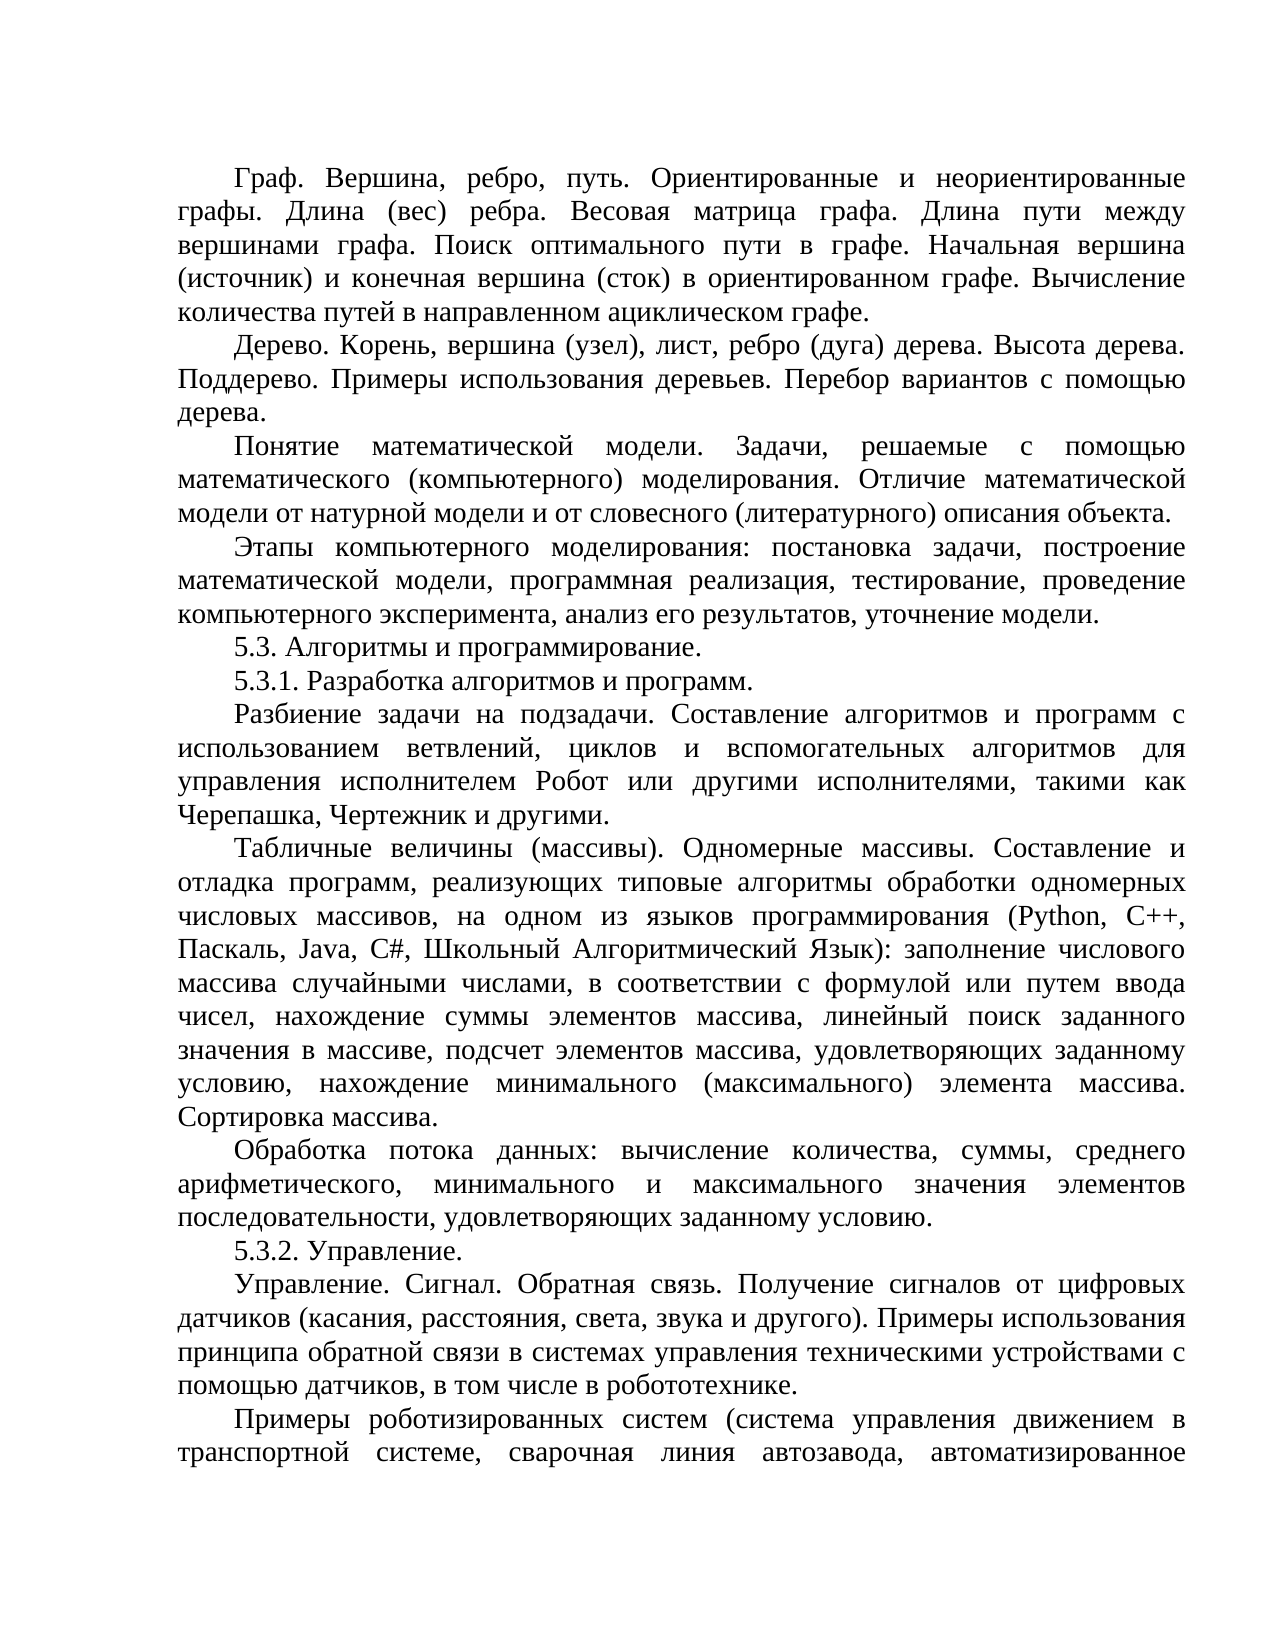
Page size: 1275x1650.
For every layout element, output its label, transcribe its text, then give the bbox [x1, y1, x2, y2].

text Табличные величины (массивы). Одномерные массивы. Составление и отладка программ, реализующих типовые алгоритмы обработки одномерных числовых массивов, на одном из языков программирования (Python, C++, Паскаль, Java, C#, Школьный Алгоритмический Язык): заполнение числового массива случайными числами, в соответствии с формулой или путем ввода чисел, нахождение суммы элементов массива, линейный поиск заданного значения в массиве, подсчет элементов массива, удовлетворяющих заданному условию, нахождение минимального (максимального) элемента массива. Сортировка массива. [177, 831, 1186, 1132]
text Управление. Сигнал. Обратная связь. Получение сигналов от цифровых датчиков (касания, расстояния, света, звука и другого). Примеры использования принципа обратной связи в системах управления техническими устройствами с помощью датчиков, в том числе в робототехнике. [177, 1267, 1186, 1401]
text Граф. Вершина, ребро, путь. Ориентированные и неориентированные графы. Длина (вес) ребра. Весовая матрица графа. Длина пути между вершинами графа. Поиск оптимального пути в графе. Начальная вершина (источник) и конечная вершина (сток) в ориентированном графе. Вычисление количества путей в направленном ациклическом графе. [177, 160, 1186, 327]
text Обработка потока данных: вычисление количества, суммы, среднего арифметического, минимального и максимального значения элементов последовательности, удовлетворяющих заданному условию. [177, 1132, 1186, 1233]
text 5.3. Алгоритмы и программирование. [177, 629, 1186, 663]
text 5.3.2. Управление. [177, 1233, 1186, 1267]
text Разбиение задачи на подзадачи. Составление алгоритмов и программ с использованием ветвлений, циклов и вспомогательных алгоритмов для управления исполнителем Робот или другими исполнителями, такими как Черепашка, Чертежник и другими. [177, 696, 1186, 831]
text 5.3.1. Разработка алгоритмов и программ. [177, 663, 1186, 696]
text Дерево. Корень, вершина (узел), лист, ребро (дуга) дерева. Высота дерева. Поддерево. Примеры использования деревьев. Перебор вариантов с помощью дерева. [177, 327, 1186, 428]
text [177, 1401, 1186, 1468]
text Понятие математической модели. Задачи, решаемые с помощью математического (компьютерного) моделирования. Отличие математической модели от натурной модели и от словесного (литературного) описания объекта. [177, 428, 1186, 529]
text Этапы компьютерного моделирования: постановка задачи, построение математической модели, программная реализация, тестирование, проведение компьютерного эксперимента, анализ его результатов, уточнение модели. [177, 529, 1186, 629]
